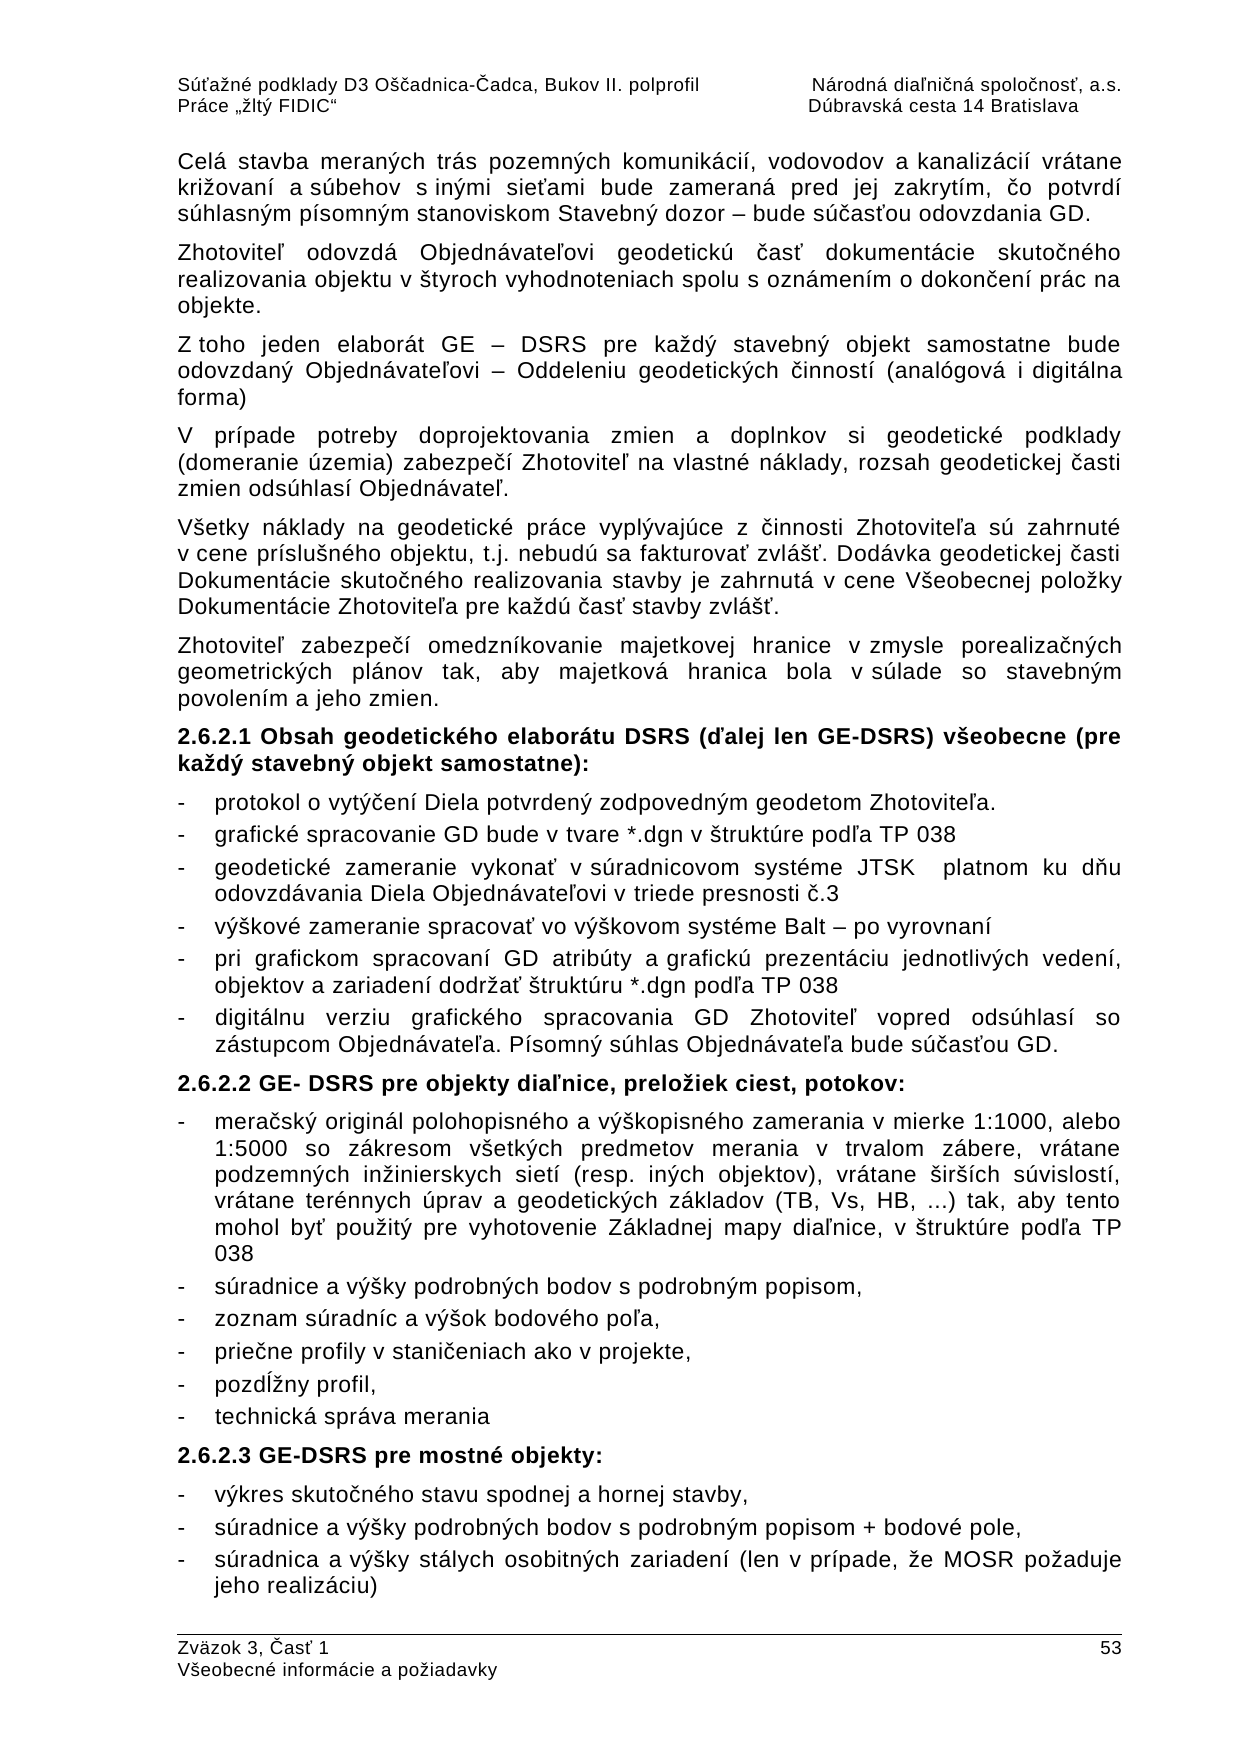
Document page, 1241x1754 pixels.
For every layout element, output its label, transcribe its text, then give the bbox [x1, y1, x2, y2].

list - pri grafickom spracovaní GD atribúty a grafickú prezentáciu jednotlivých vedení, objektov a zariadení dodržať štruktúru *.dgn podľa TP 038 [177, 945, 1122, 998]
list - technická správa merania [177, 1403, 1122, 1429]
text 2.6.2.1 Obsah geodetického elaborátu DSRS (ďalej len GE-DSRS) všeobecne (pre každý stavebný objekt samostatne): [177, 723, 1122, 776]
text Celá stavba meraných trás pozemných komunikácií, vodovodov a kanalizácií vrátane križovaní a súbehov s inými sieťami bude zameraná pred jej zakrytím, čo potvrdí súhlasným písomným stanoviskom Stavebný dozor – bude súčasťou odovzdania GD. [177, 148, 1122, 227]
list - geodetické zameranie vykonať v súradnicovom systéme JTSK platnom ku dňu odovzdávania Diela Objednávateľovi v triede presnosti č.3 [177, 854, 1122, 906]
text V prípade potreby doprojektovania zmien a doplnkov si geodetické podklady (domeranie územia) zabezpečí Zhotoviteľ na vlastné náklady, rozsah geodetickej časti zmien odsúhlasí Objednávateľ. [177, 422, 1122, 501]
text Zhotoviteľ zabezpečí omedzníkovanie majetkovej hranice v zmysle porealizačných geometrických plánov tak, aby majetková hranica bola v súlade so stavebným povolením a jeho zmien. [177, 632, 1122, 711]
list - protokol o vytýčení Diela potvrdený zodpovedným geodetom Zhotoviteľa. [177, 788, 1122, 815]
text Z toho jeden elaborát GE – DSRS pre každý stavebný objekt samostatne bude odovzdaný Objednávateľovi – Oddeleniu geodetických činností (analógová i digitálna forma) [177, 331, 1122, 410]
list - súradnice a výšky podrobných bodov s podrobným popisom + bodové pole, [177, 1513, 1122, 1540]
list - súradnica a výšky stálych osobitných zariadení (len v prípade, že MOSR požaduje jeho realizáciu) [177, 1546, 1122, 1599]
list - výkres skutočného stavu spodnej a hornej stavby, [177, 1481, 1122, 1507]
list - pozdĺžny profil, [177, 1371, 1122, 1397]
list - priečne profily v staničeniach ako v projekte, [177, 1338, 1122, 1364]
list - súradnice a výšky podrobných bodov s podrobným popisom, [177, 1273, 1122, 1299]
text 2.6.2.2 GE- DSRS pre objekty diaľnice, preložiek ciest, potokov: [177, 1069, 1122, 1096]
list - zoznam súradníc a výšok bodového poľa, [177, 1305, 1122, 1332]
text 2.6.2.3 GE-DSRS pre mostné objekty: [177, 1442, 1122, 1468]
text Všetky náklady na geodetické práce vyplývajúce z činnosti Zhotoviteľa sú zahrnuté v cene príslušného objektu, t.j. nebudú sa fakturovať zvlášť. Dodávka geodetickej časti Dokumentácie skutočného realizovania stavby je zahrnutá v cene Všeobecnej položky Dokumentácie Zhotoviteľa pre každú časť stavby zvlášť. [177, 514, 1122, 619]
text Zhotoviteľ odovzdá Objednávateľovi geodetickú časť dokumentácie skutočného realizovania objektu v štyroch vyhodnoteniach spolu s oznámením o dokončení prác na objekte. [177, 239, 1122, 318]
list - digitálnu verziu grafického spracovania GD Zhotoviteľ vopred odsúhlasí so zástupcom Objednávateľa. Písomný súhlas Objednávateľa bude súčasťou GD. [177, 1004, 1122, 1057]
list - grafické spracovanie GD bude v tvare *.dgn v štruktúre podľa TP 038 [177, 821, 1122, 847]
list - výškové zameranie spracovať vo výškovom systéme Balt – po vyrovnaní [177, 913, 1122, 939]
list - meračský originál polohopisného a výškopisného zamerania v mierke 1:1000, alebo 1:5000 so zákresom všetkých predmetov merania v trvalom zábere, vrátane podzemných inžinierskych sietí (resp. iných objektov), vrátane širších súvislostí, vrátane terénnych úprav a geodetických základov (TB, Vs, HB, ...) tak, aby tento mohol byť použitý pre vyhotovenie Základnej mapy diaľnice, v štruktúre podľa TP 038 [177, 1108, 1122, 1266]
